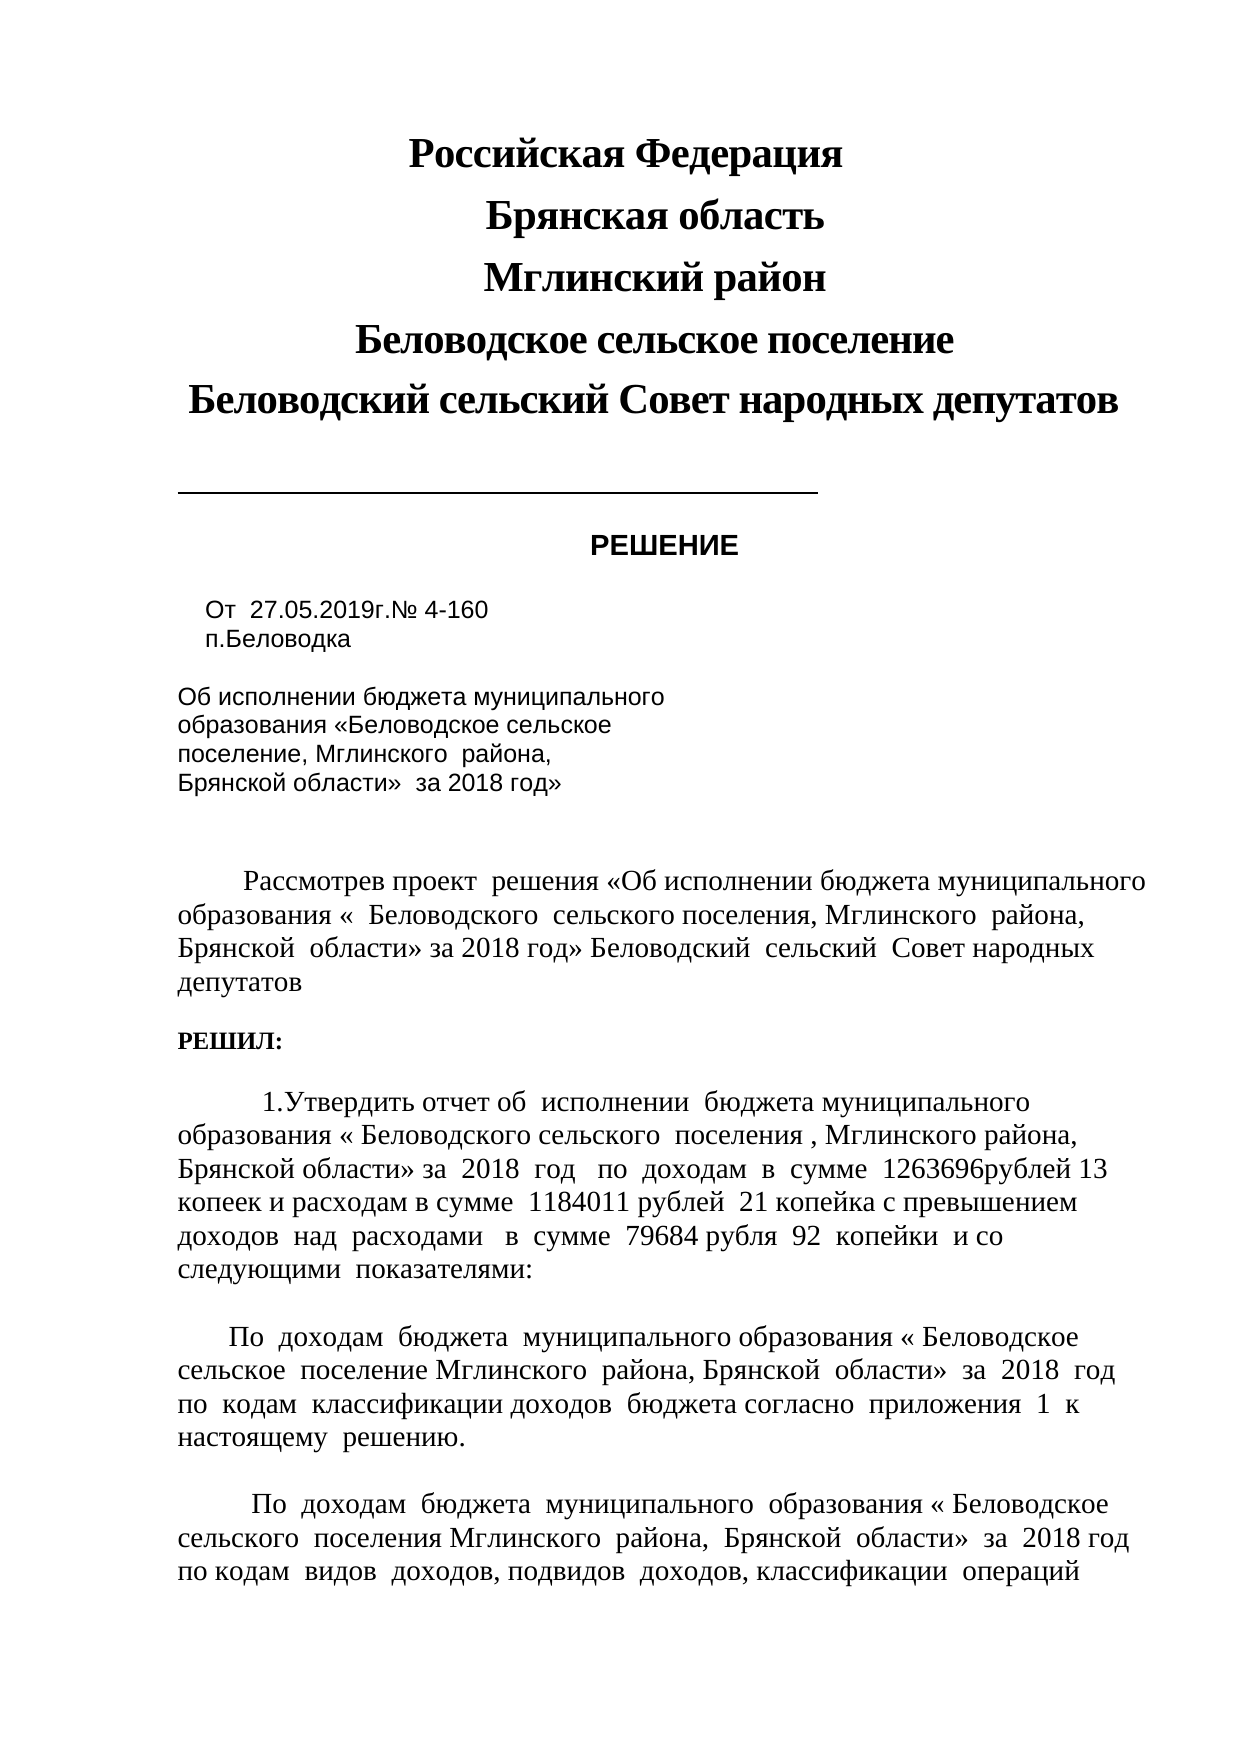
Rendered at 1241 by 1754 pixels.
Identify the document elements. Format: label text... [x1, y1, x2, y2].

title образования «Беловодское сельское [177, 710, 1152, 739]
text Беловодский сельский Совет народных депутатов [177, 373, 1131, 423]
text По доходам бюджета муниципального образования « Беловодское сельское поселение Мглинского района, Брянской области» за 2018 год по кодам классификации доходов бюджета согласно приложения 1 к настоящему решению. [177, 1319, 1152, 1453]
title п.Беловодка [177, 624, 1152, 653]
title От 27.05.2019г.№ 4-160 [177, 595, 1152, 624]
title Брянская область Мглинский район [177, 180, 1133, 304]
text Рассмотрев проект решения «Об исполнении бюджета муниципального образования « Беловодского сельского поселения, Мглинского района, Брянской области» за 2018 год» Беловодский сельский Совет народных депутатов [177, 863, 1152, 998]
title Об исполнении бюджета муниципального [177, 681, 1152, 710]
text Беловодское сельское поселение [177, 304, 1133, 366]
text 1.Утвердить отчет об исполнении бюджета муниципального образования « Беловодского сельского поселения , Мглинского района, Брянской области» за 2018 год по доходам в сумме 1263696рублей 13 копеек и расходам в сумме 1184011 рублей 21 копейка с превышением доходов над расходами в сумме 79684 рубля 92 копейки и со следующими показателями: [177, 1084, 1152, 1285]
title РЕШЕНИЕ [177, 528, 1152, 562]
title поселение, Мглинского района, [177, 739, 1152, 768]
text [177, 1486, 1152, 1587]
title Российская Федерация [177, 118, 1133, 180]
title Брянской области» за 2018 год» [177, 768, 1152, 796]
text РЕШИЛ: [177, 1026, 1152, 1055]
